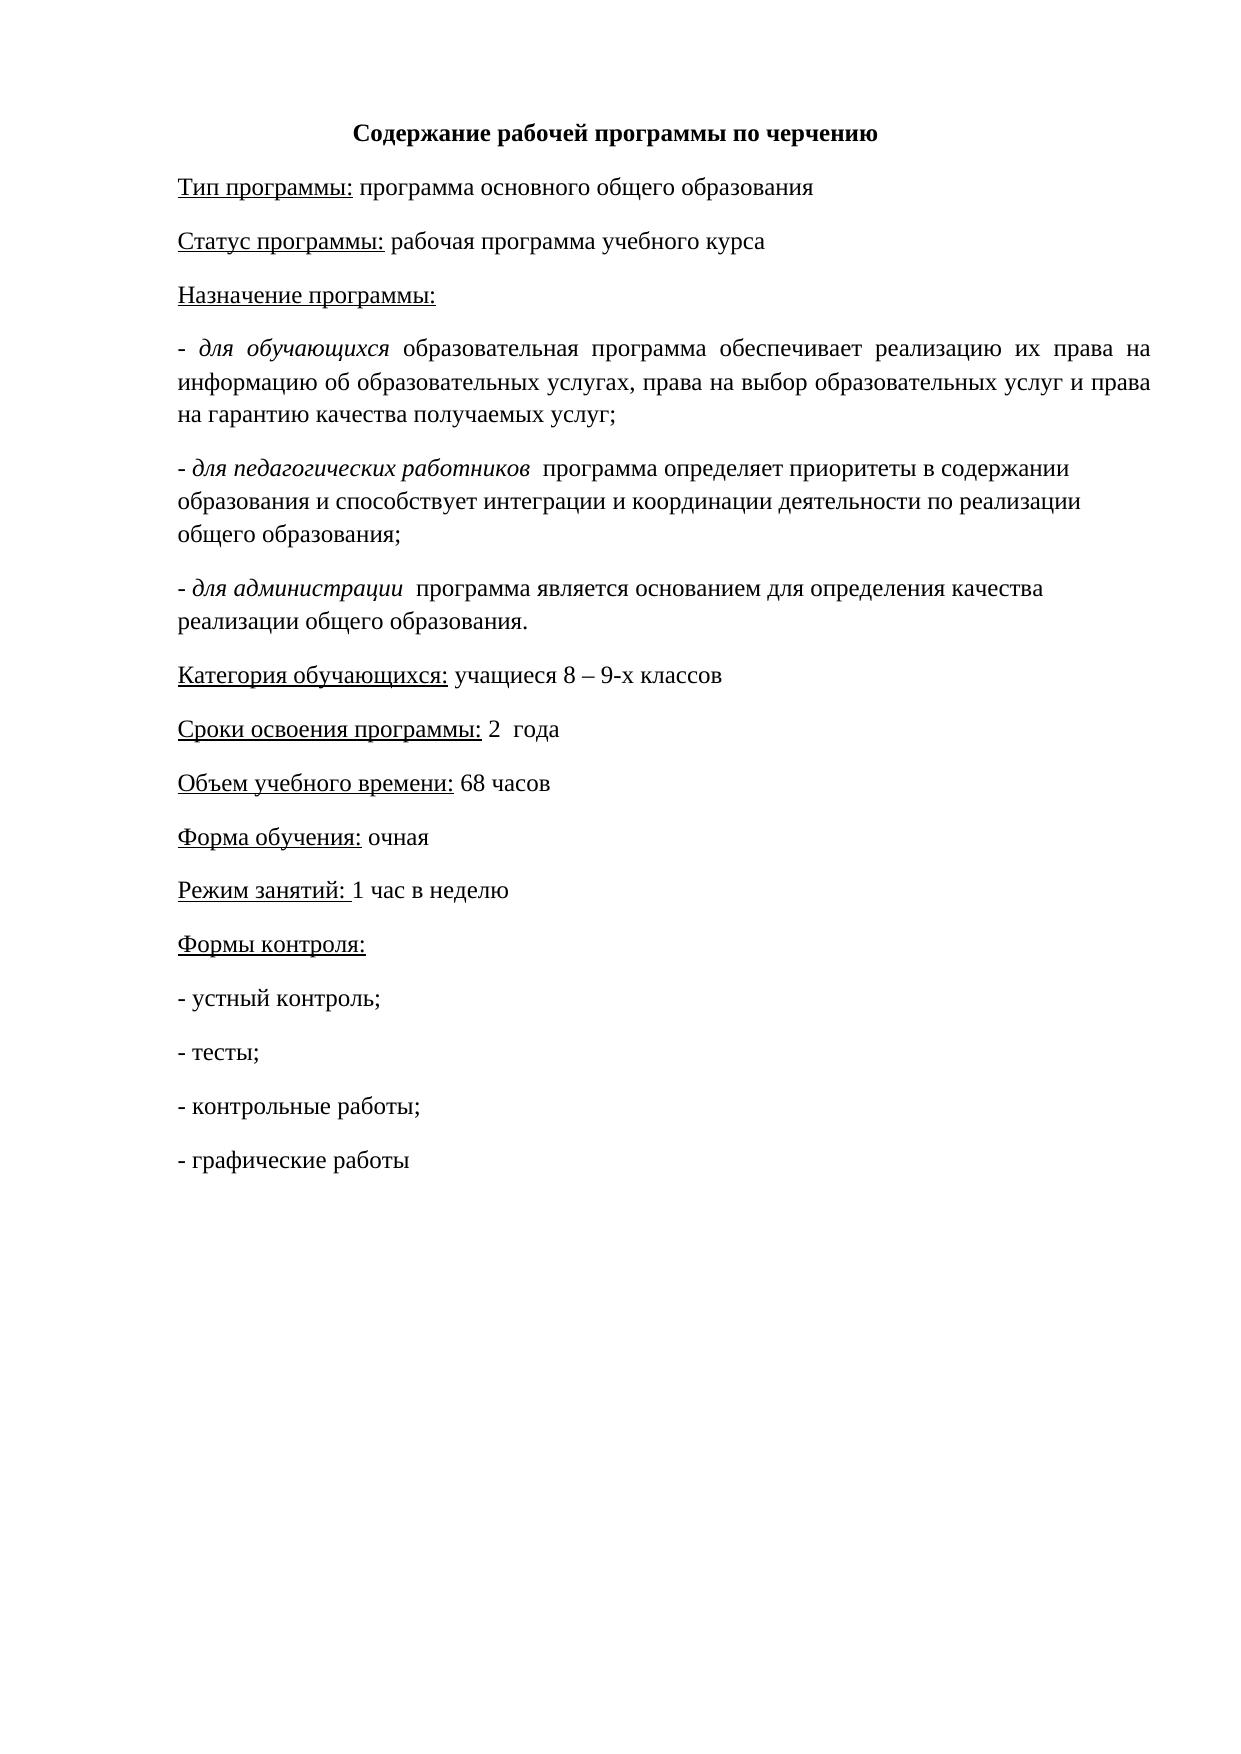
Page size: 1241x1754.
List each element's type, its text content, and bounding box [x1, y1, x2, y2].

text Режим занятий: 1 час в неделю [177, 876, 1152, 904]
text Сроки освоения программы: 2 года [177, 714, 1152, 743]
text - контрольные работы; [177, 1091, 1152, 1120]
text Категория обучающихся: учащиеся 8 – 9-х классов [177, 660, 1152, 689]
text - для обучающихся образовательная программа обеспечивает реализацию их права на информацию об образовательных услугах, права на выбор образовательных услуг и права на гарантию качества получаемых услуг; [177, 333, 1152, 428]
text Формы контроля: [177, 929, 1152, 958]
text - графические работы [177, 1145, 1152, 1174]
text - для администрации программа является основанием для определения качества реализации общего образования. [177, 573, 1152, 635]
text Объем учебного времени: 68 часов [177, 768, 1152, 797]
text Тип программы: программа основного общего образования [177, 172, 1152, 201]
text - устный контроль; [177, 983, 1152, 1012]
text Статус программы: рабочая программа учебного курса [177, 226, 1152, 254]
text - тесты; [177, 1037, 1152, 1066]
text Форма обучения: очная [177, 822, 1152, 851]
text Содержание рабочей программы по черчению [177, 118, 1152, 147]
text Назначение программы: [177, 280, 1152, 308]
text - для педагогических работников программа определяет приоритеты в содержании образования и способствует интеграции и координации деятельности по реализации общего образования; [177, 453, 1152, 548]
